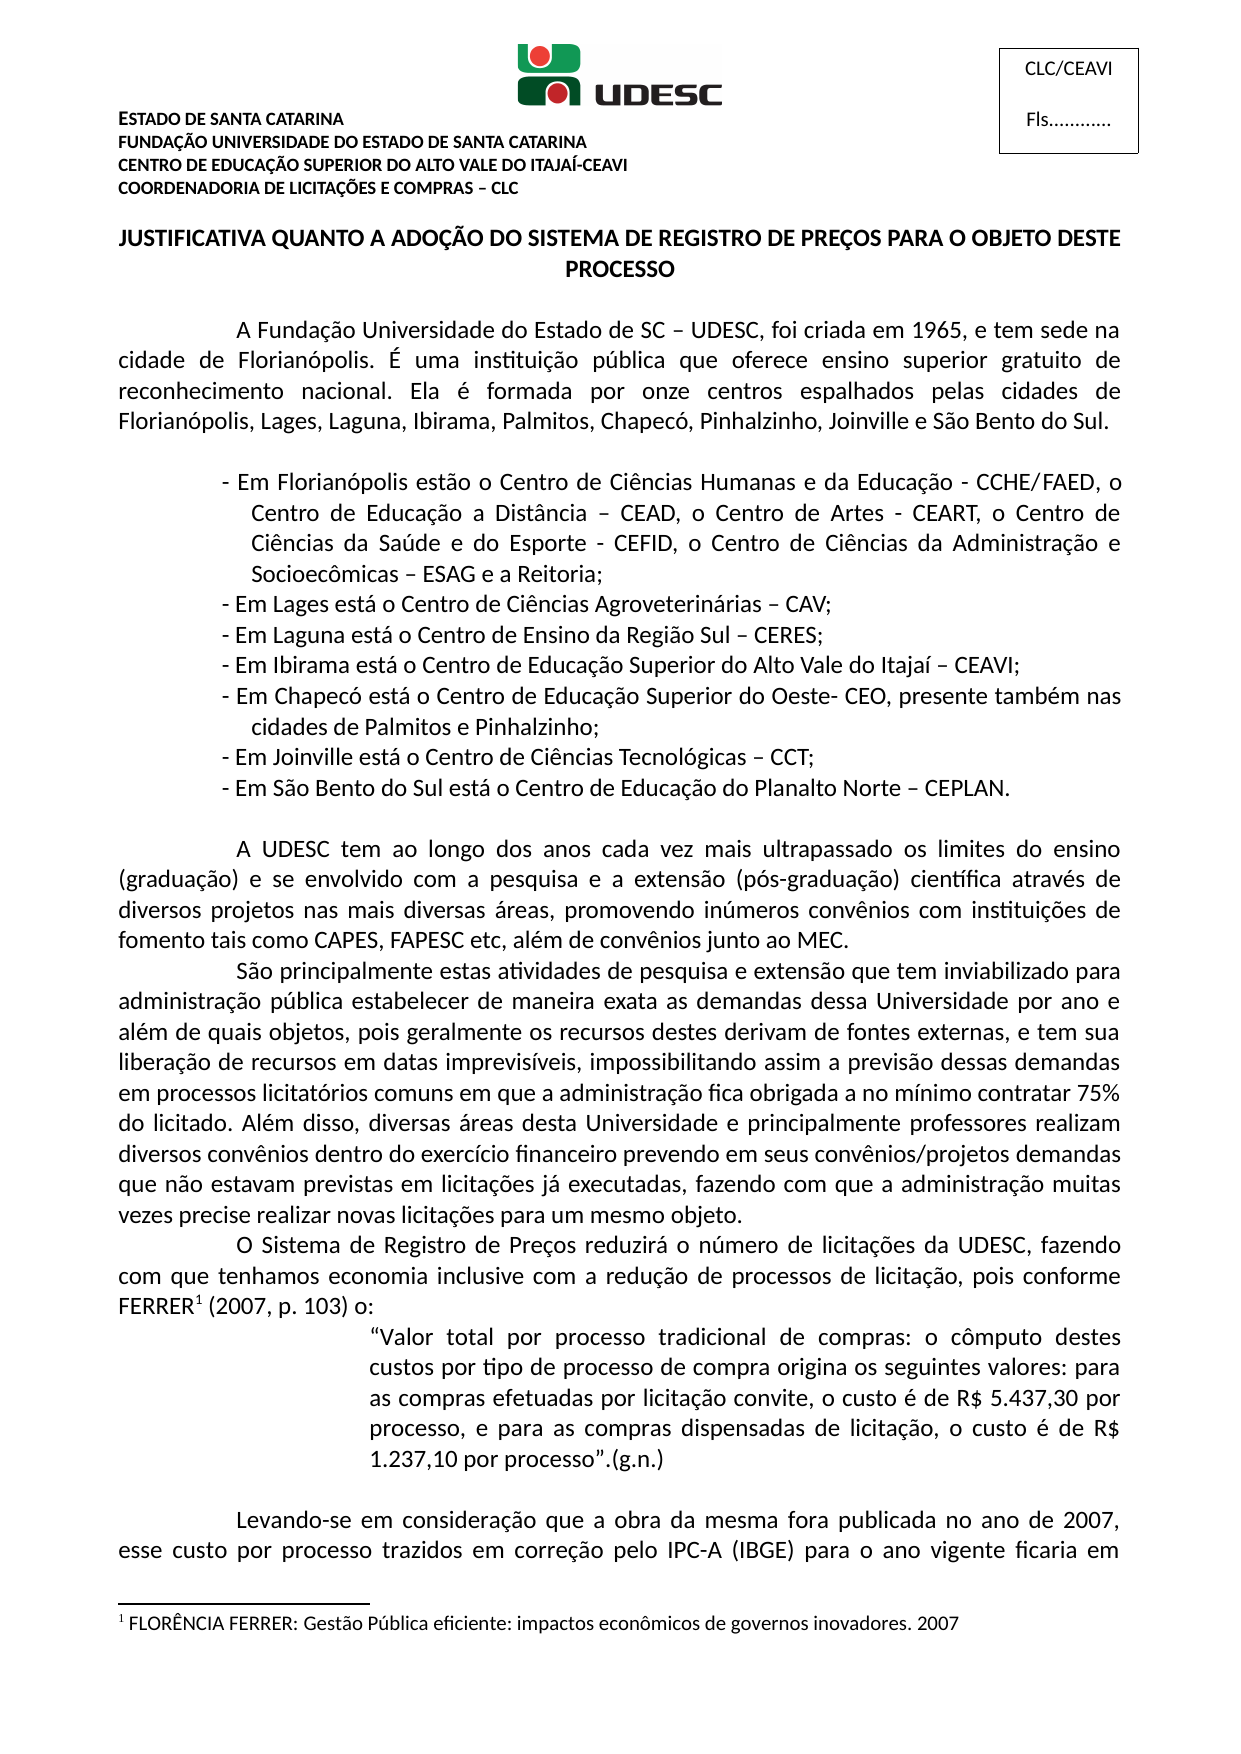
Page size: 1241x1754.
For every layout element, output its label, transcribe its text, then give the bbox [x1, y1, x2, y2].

text - Em Joinville está o Centro de Ciências Tecnológicas – CCT; [222, 741, 1122, 772]
text São principalmente estas atividades de pesquisa e extensão que tem inviabilizado para administração pública estabelecer de maneira exata as demandas dessa Universidade por ano e além de quais objetos, pois geralmente os recursos destes derivam de fontes externas, e tem sua liberação de recursos em datas imprevisíveis, impossibilitando assim a previsão dessas demandas em processos licitatórios comuns em que a administração fica obrigada a no mínimo contratar 75% do licitado. Além disso, diversas áreas desta Universidade e principalmente professores realizam diversos convênios dentro do exercício financeiro prevendo em seus convênios/projetos demandas que não estavam previstas em licitações já executadas, fazendo com que a administração muitas vezes precise realizar novas licitações para um mesmo objeto. [118, 955, 1122, 1229]
text A Fundação Universidade do Estado de SC – UDESC, foi criada em 1965, e tem sede na cidade de Florianópolis. É uma instituição pública que oferece ensino superior gratuito de reconhecimento nacional. Ela é formada por onze centros espalhados pelas cidades de Florianópolis, Lages, Laguna, Ibirama, Palmitos, Chapecó, Pinhalzinho, Joinville e São Bento do Sul. [118, 314, 1122, 436]
text - Em Lages está o Centro de Ciências Agroveterinárias – CAV; [222, 588, 1122, 619]
text - Em São Bento do Sul está o Centro de Educação do Planalto Norte – CEPLAN. [222, 772, 1122, 802]
text A UDESC tem ao longo dos anos cada vez mais ultrapassado os limites do ensino (graduação) e se envolvido com a pesquisa e a extensão (pós-graduação) científica através de diversos projetos nas mais diversas áreas, promovendo inúmeros convênios com instituições de fomento tais como CAPES, FAPESC etc, além de convênios junto ao MEC. [118, 833, 1122, 955]
text O Sistema de Registro de Preços reduzirá o número de licitações da UDESC, fazendo com que tenhamos economia inclusive com a redução de processos de licitação, pois conforme FERRER (2007, p. 103) o: [118, 1229, 1122, 1321]
text - Em Ibirama está o Centro de Educação Superior do Alto Vale do Itajaí – CEAVI; [222, 649, 1122, 680]
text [118, 1504, 1122, 1565]
text “Valor total por processo tradicional de compras: o cômputo destes custos por tipo de processo de compra origina os seguintes valores: para as compras efetuadas por licitação convite, o custo é de R$ 5.437,30 por processo, e para as compras dispensadas de licitação, o custo é de R$ 1.237,10 por processo”.(g.n.) [369, 1321, 1122, 1474]
text - Em Florianópolis estão o Centro de Ciências Humanas e da Educação - CCHE/FAED, o Centro de Educação a Distância – CEAD, o Centro de Artes - CEART, o Centro de Ciências da Saúde e do Esporte - CEFID, o Centro de Ciências da Administração e Socioecômicas – ESAG e a Reitoria; [222, 466, 1122, 588]
text - Em Laguna está o Centro de Ensino da Região Sul – CERES; [222, 619, 1122, 649]
text - Em Chapecó está o Centro de Educação Superior do Oeste- CEO, presente também nas cidades de Palmitos e Pinhalzinho; [222, 680, 1122, 741]
picture [517, 44, 723, 106]
text JUSTIFICATIVA QUANTO A ADOÇÃO DO SISTEMA DE REGISTRO DE PREÇOS PARA O OBJETO DESTE PROCESSO [118, 222, 1122, 283]
